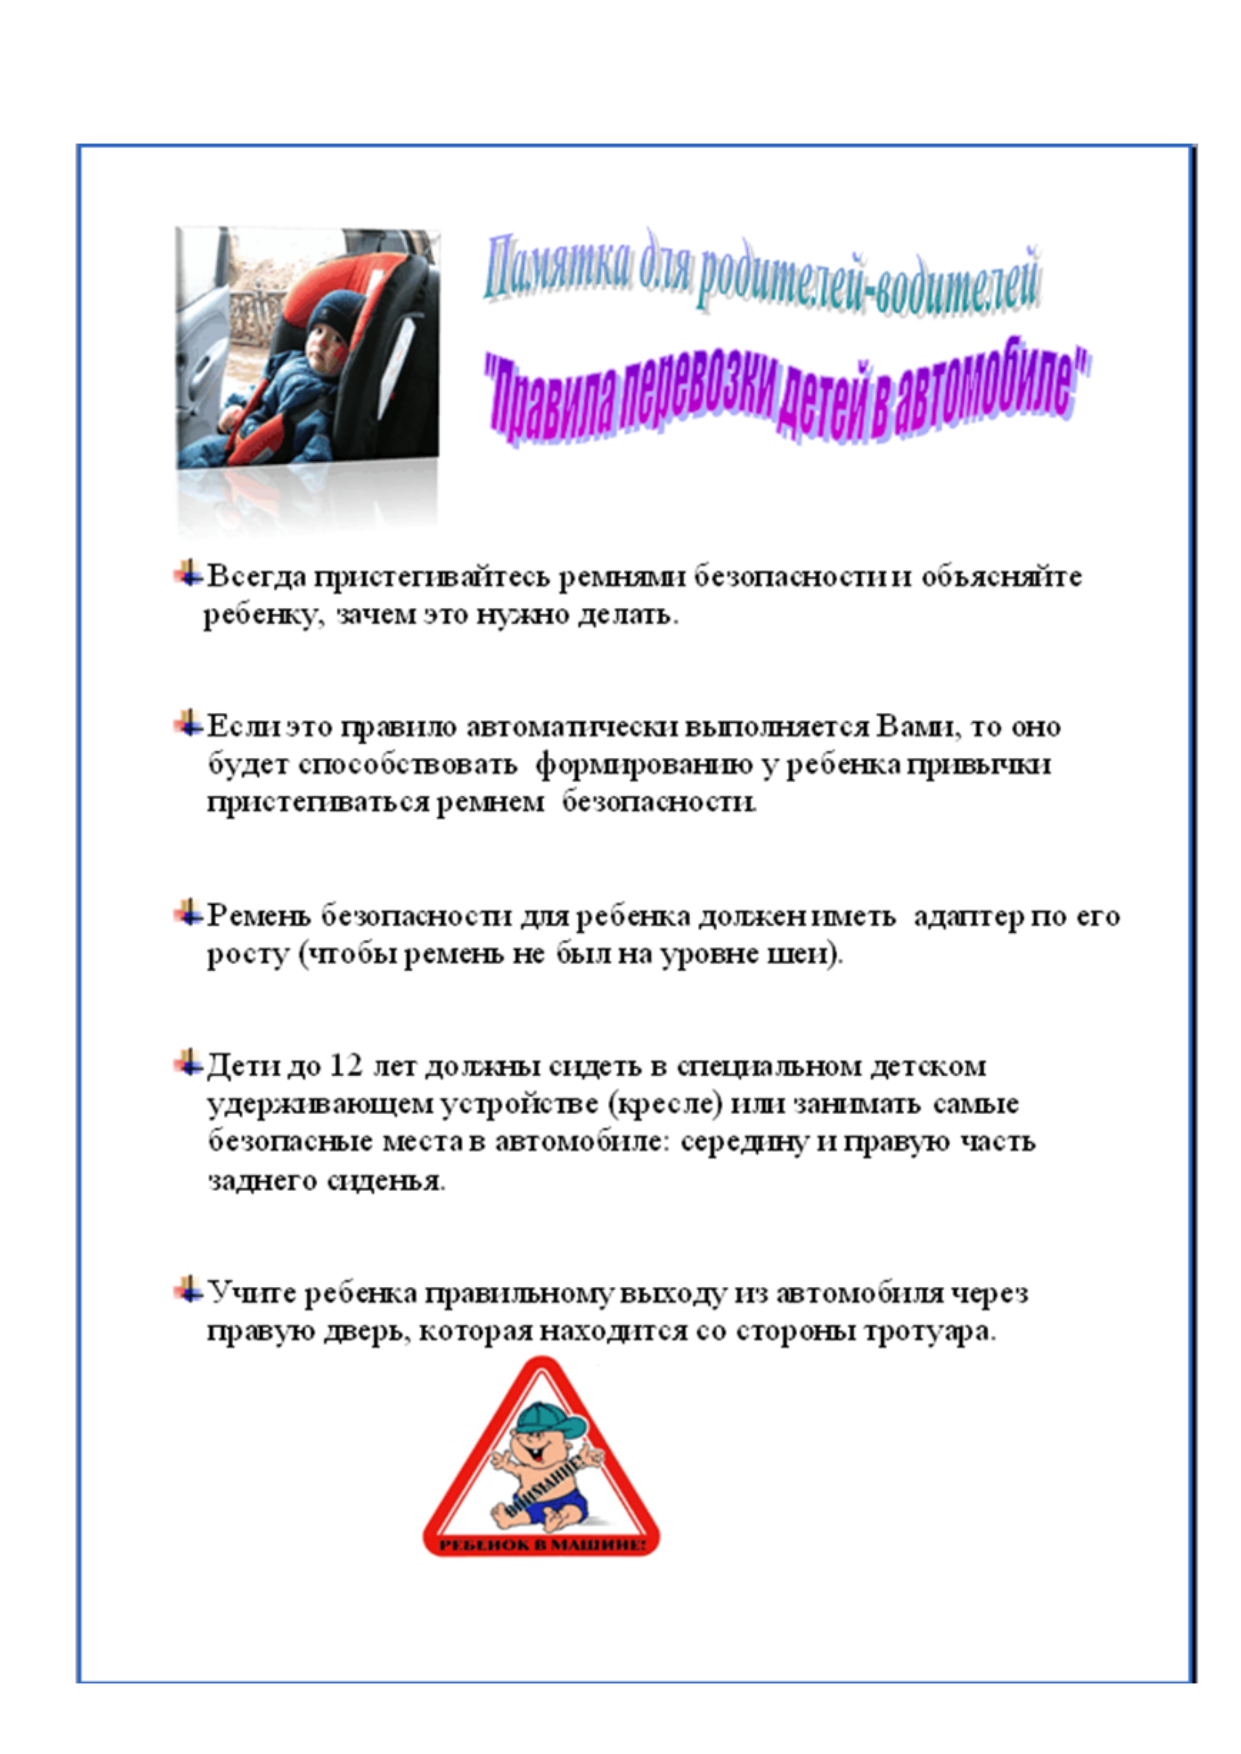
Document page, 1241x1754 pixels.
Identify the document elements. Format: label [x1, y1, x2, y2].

picture [73, 141, 1204, 1692]
